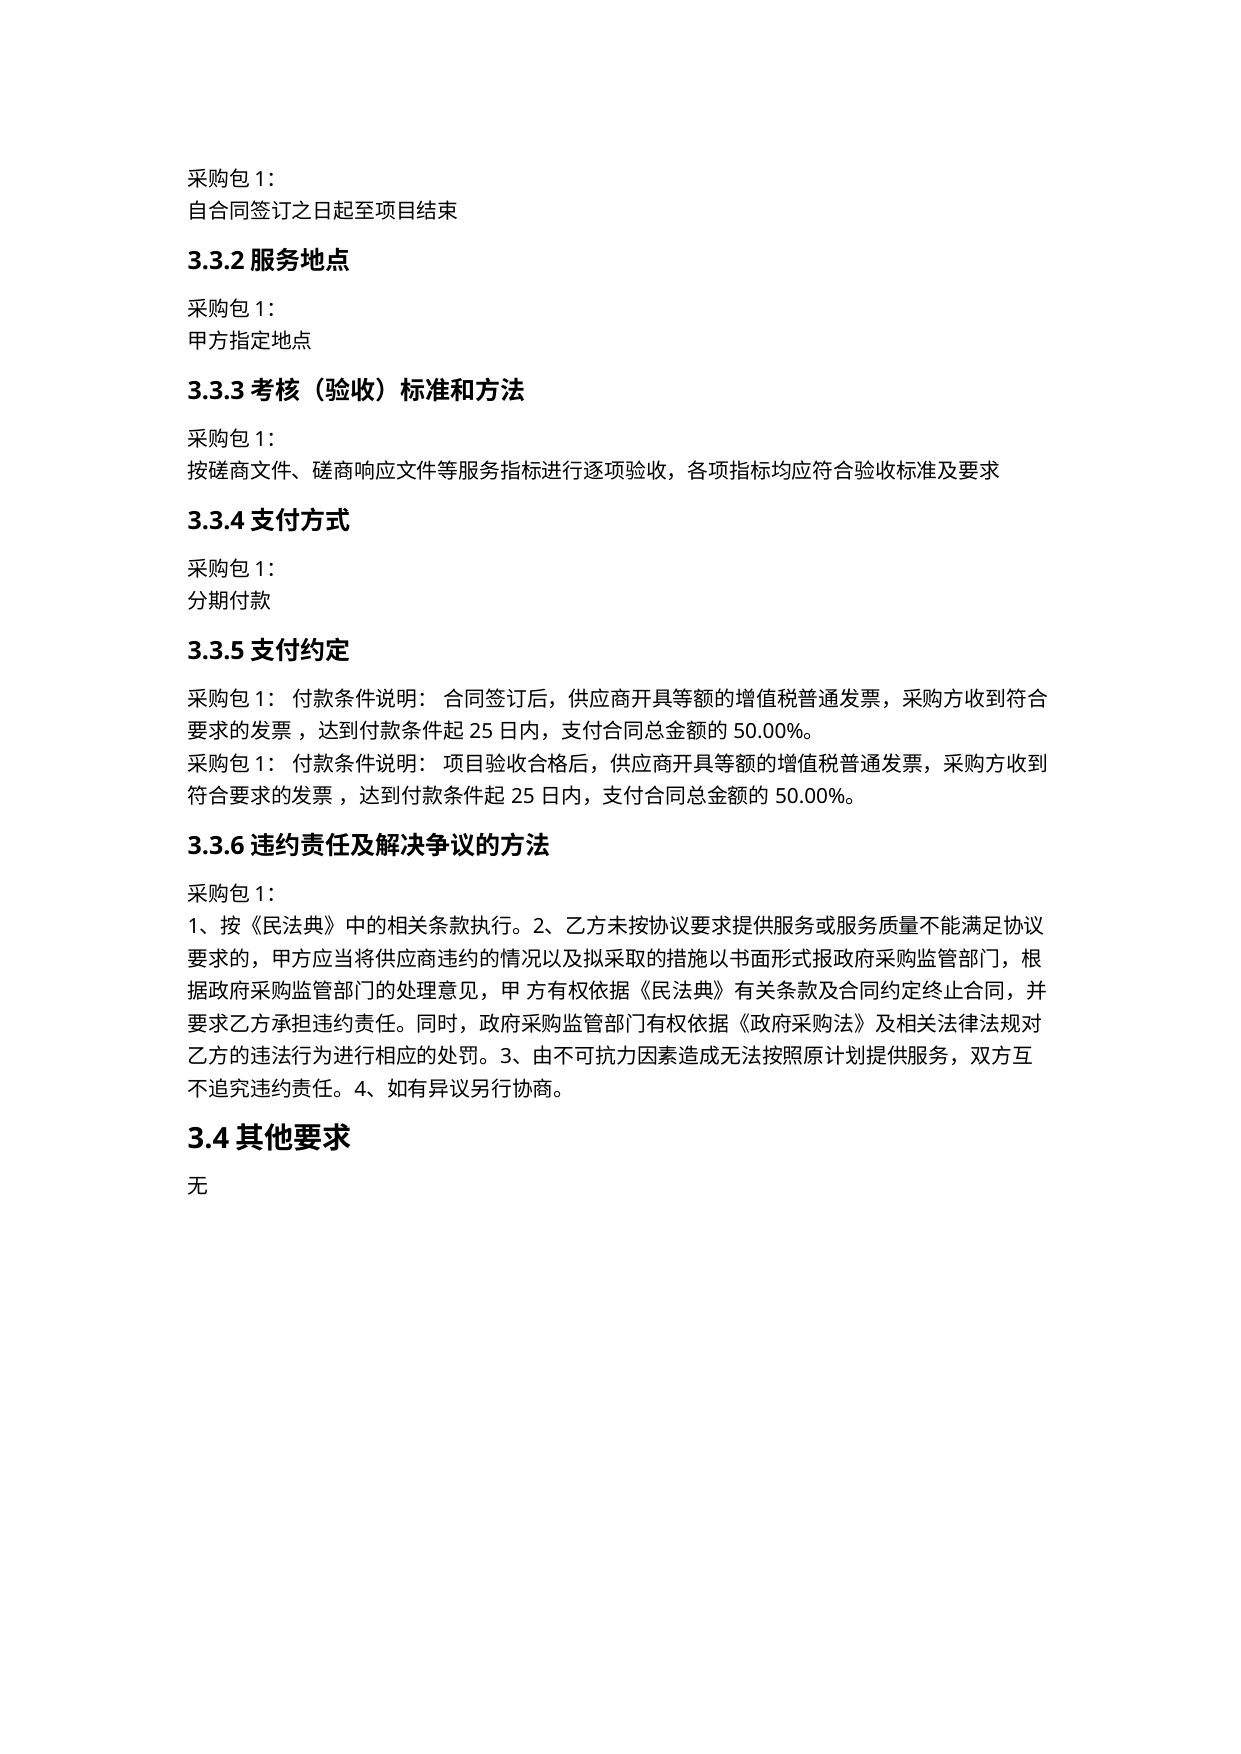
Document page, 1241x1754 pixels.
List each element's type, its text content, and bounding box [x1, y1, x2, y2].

text 按磋商文件、磋商响应文件等服务指标进行逐项验收，各项指标均应符合验收标准及要求 [187, 454, 1053, 487]
text 采购包1： 付款条件说明： 项目验收合格后，供应商开具等额的增值税普通发票，采购方收到符合要求的发票 ，达到付款条件起 25 日内，支付合同总金额的 50.00%。 [187, 747, 1053, 812]
text 3.3.3考核（验收）标准和方法 [187, 357, 1053, 422]
text 3.3.5支付约定 [187, 617, 1053, 682]
text 1、按《民法典》中的相关条款执行。2、乙方未按协议要求提供服务或服务质量不能满足协议要求的，甲方应当将供应商违约的情况以及拟采取的措施以书面形式报政府采购监管部门，根据政府采购监管部门的处理意见，甲 方有权依据《民法典》有关条款及合同约定终止合同，并要求乙方承担违约责任。同时，政府采购监管部门有权依据《政府采购法》及相关法律法规对乙方的违法行为进行相应的处罚。3、由不可抗力因素造成无法按照原计划提供服务，双方互不追究违约责任。4、如有异议另行协商。 [187, 909, 1053, 1104]
text 自合同签订之日起至项目结束 [187, 194, 1053, 227]
text 分期付款 [187, 584, 1053, 617]
text 无 [187, 1169, 1053, 1202]
text 采购包1： [187, 877, 1053, 909]
text 采购包1： 付款条件说明： 合同签订后，供应商开具等额的增值税普通发票，采购方收到符合要求的发票 ，达到付款条件起 25 日内，支付合同总金额的 50.00%。 [187, 682, 1053, 747]
text 3.3.4支付方式 [187, 487, 1053, 552]
text 3.3.2服务地点 [187, 227, 1053, 292]
text 采购包1： [187, 292, 1053, 324]
text 甲方指定地点 [187, 324, 1053, 357]
text 采购包1： [187, 162, 1053, 194]
text 3.4其他要求 [187, 1104, 1053, 1169]
text 采购包1： [187, 552, 1053, 584]
text 3.3.6违约责任及解决争议的方法 [187, 812, 1053, 877]
text 采购包1： [187, 422, 1053, 454]
